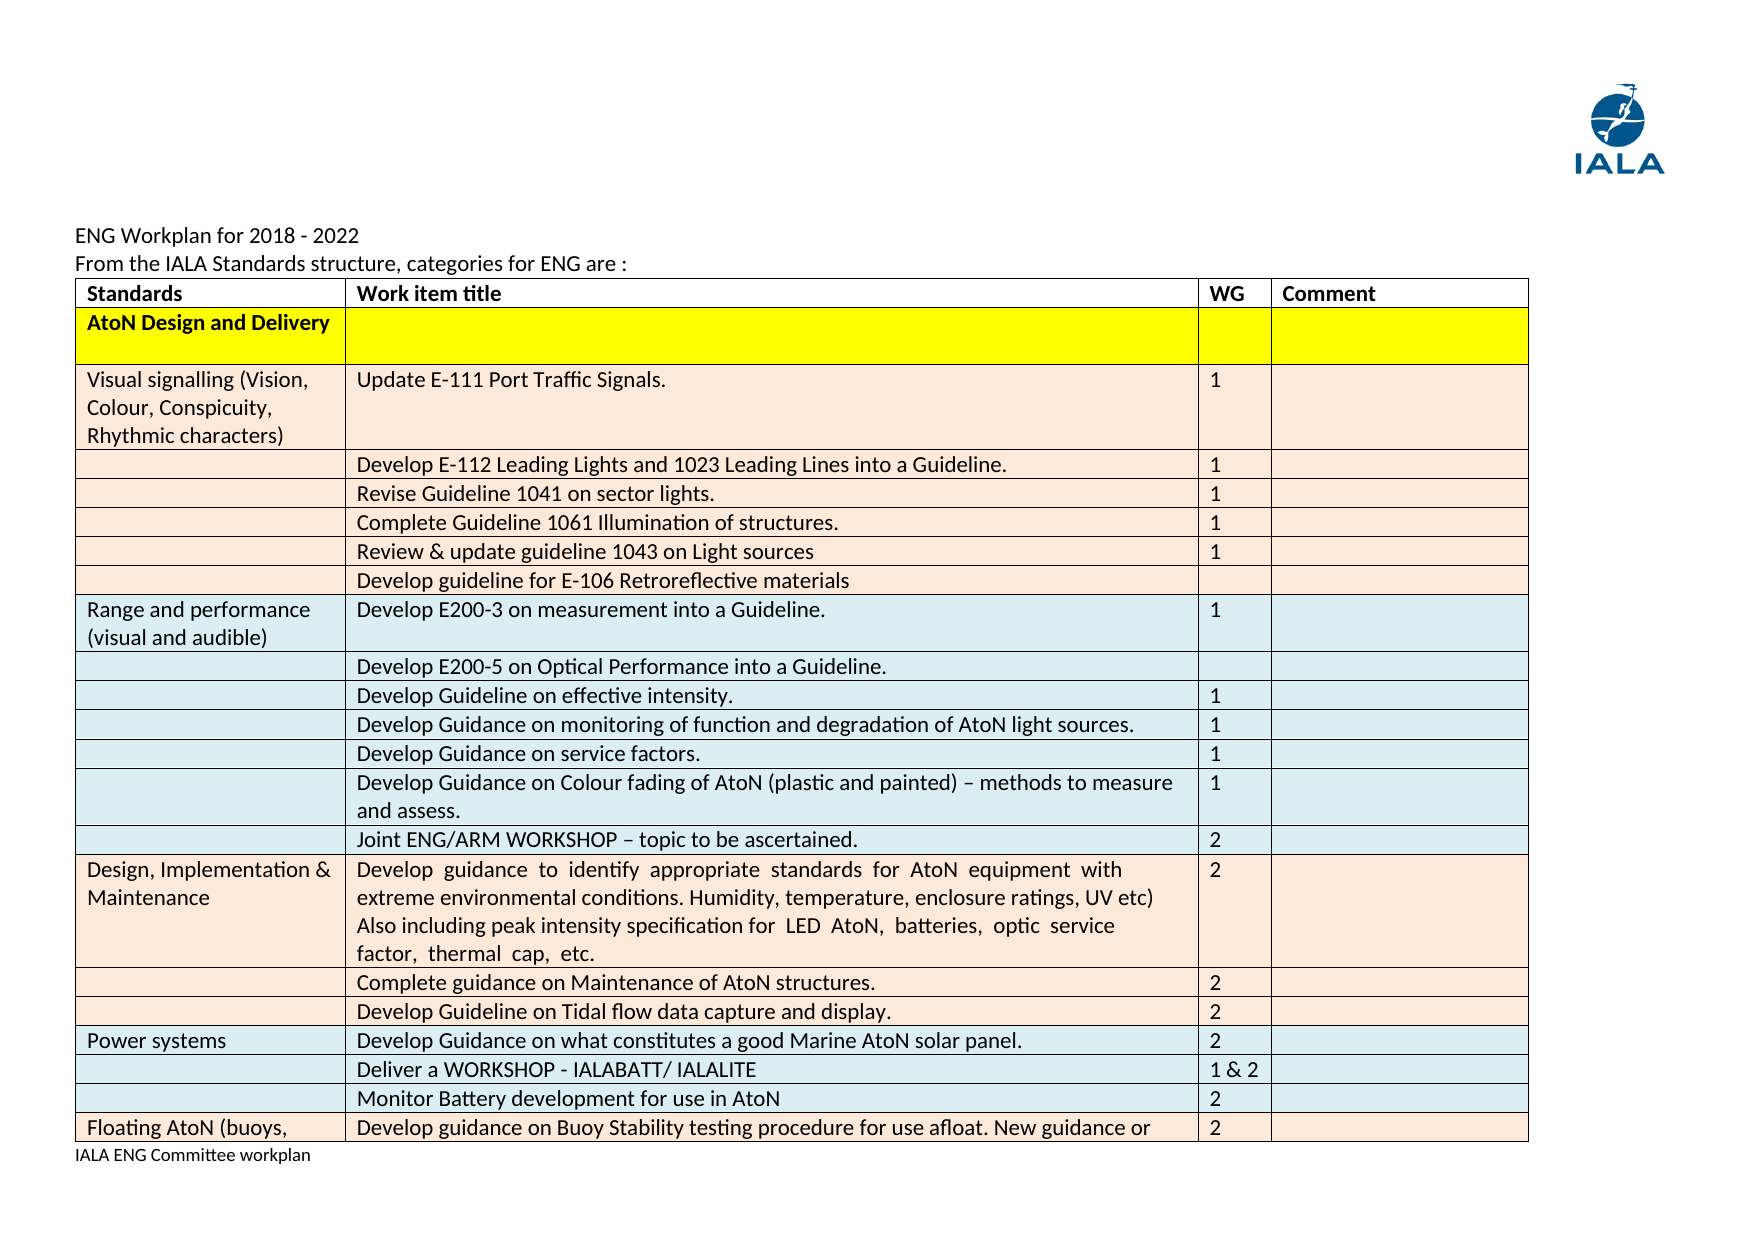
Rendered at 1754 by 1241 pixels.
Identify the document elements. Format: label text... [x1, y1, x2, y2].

table_cell Develop E200-5 on Optical Performance into a Guideline. [346, 652, 1198, 680]
table_cell [1272, 1113, 1528, 1141]
table_cell 1 [1199, 710, 1271, 738]
table_cell Update E-111 Port Traffic Signals. [346, 365, 1198, 449]
table_header Standards [76, 279, 345, 307]
table_cell [1272, 365, 1528, 449]
table_cell 2 [1199, 968, 1271, 996]
table_cell [76, 997, 345, 1025]
table_cell [1272, 740, 1528, 767]
table_cell [1272, 769, 1528, 824]
table_cell [76, 681, 345, 709]
table_cell [1272, 968, 1528, 996]
picture [1556, 73, 1679, 194]
text ENG Workplan for 2018 - 2022 [75, 222, 1679, 249]
table_cell [76, 652, 345, 680]
table_cell Power systems [76, 1026, 345, 1054]
table_cell Develop Guideline on effective intensity. [346, 681, 1198, 709]
table_cell [76, 968, 345, 996]
table_cell Develop Guidance on service factors. [346, 740, 1198, 767]
table_cell 1 [1199, 740, 1271, 767]
table_cell [76, 1055, 345, 1083]
table_cell 2 [1199, 1026, 1271, 1054]
table_cell [1272, 710, 1528, 738]
table_header WG [1199, 279, 1271, 307]
table_cell Range and performance (visual and audible) [76, 595, 345, 651]
table_cell [76, 479, 345, 507]
table_cell [1199, 308, 1271, 364]
table_cell Visual signalling (Vision, Colour, Conspicuity, Rhythmic characters) [76, 365, 345, 449]
table_cell Develop guidance on Buoy Stability testing procedure for use afloat. New guidance or develop existing. [346, 1113, 1198, 1141]
table_cell Develop Guidance on Colour fading of AtoN (plastic and painted) – methods to measure and assess. [346, 769, 1198, 824]
table_cell [1272, 1026, 1528, 1054]
table_cell 2 [1199, 826, 1271, 854]
table_cell AtoN Design and Delivery [76, 308, 345, 364]
table_cell [76, 450, 345, 478]
table_cell 2 [1199, 855, 1271, 967]
table_header Work item title [346, 279, 1198, 307]
table_cell [1272, 681, 1528, 709]
table_cell 1 [1199, 508, 1271, 536]
table_cell 2 [1199, 1084, 1271, 1112]
table_cell [1272, 479, 1528, 507]
table_cell [76, 769, 345, 824]
table_cell Monitor Battery development for use in AtoN [346, 1084, 1198, 1112]
table_cell [1272, 508, 1528, 536]
table_cell 1 [1199, 681, 1271, 709]
table_cell [1272, 566, 1528, 594]
table_cell Develop guidance to identify appropriate standards for AtoN equipment with extreme environmental conditions. Humidity, temperature, enclosure ratings, UV etc) Also including peak intensity specification for LED AtoN, batteries, optic service factor, thermal cap, etc. [346, 855, 1198, 967]
table_cell Develop Guideline on Tidal flow data capture and display. [346, 997, 1198, 1025]
table_cell [76, 537, 345, 565]
table_cell [76, 1084, 345, 1112]
table_cell 1 [1199, 595, 1271, 651]
table_cell [76, 740, 345, 767]
table_cell [1199, 652, 1271, 680]
table_cell [1272, 1084, 1528, 1112]
table_cell [76, 826, 345, 854]
table_cell Floating AtoN (buoys, moorings, stability, etc.) [76, 1113, 345, 1141]
table_cell Deliver a WORKSHOP - IALABATT/ IALALITE [346, 1055, 1198, 1083]
table_cell 2 [1199, 1113, 1271, 1141]
table_cell 1 [1199, 769, 1271, 824]
table_cell Complete Guideline 1061 Illumination of structures. [346, 508, 1198, 536]
table_cell Develop Guidance on monitoring of function and degradation of AtoN light sources. [346, 710, 1198, 738]
text From the IALA Standards structure, categories for ENG are : [75, 249, 1679, 278]
table_cell Review & update guideline 1043 on Light sources [346, 537, 1198, 565]
table_cell 1 [1199, 479, 1271, 507]
table_cell [1272, 826, 1528, 854]
table_cell 1 [1199, 365, 1271, 449]
table_cell Complete guidance on Maintenance of AtoN structures. [346, 968, 1198, 996]
table_cell [76, 508, 345, 536]
table_cell [1272, 652, 1528, 680]
table_cell [1272, 855, 1528, 967]
table_cell [76, 710, 345, 738]
table_cell [1272, 537, 1528, 565]
table_header Comment [1272, 279, 1528, 307]
table_cell Develop E200-3 on measurement into a Guideline. [346, 595, 1198, 651]
table_cell Develop guideline for E-106 Retroreflective materials [346, 566, 1198, 594]
table_cell [1272, 308, 1528, 364]
table_cell 1 & 2 [1199, 1055, 1271, 1083]
table_cell Design, Implementation & Maintenance [76, 855, 345, 967]
table_cell [346, 308, 1198, 364]
table_cell [1272, 1055, 1528, 1083]
table_cell [1272, 997, 1528, 1025]
table_cell Develop E-112 Leading Lights and 1023 Leading Lines into a Guideline. [346, 450, 1198, 478]
table_cell [1272, 450, 1528, 478]
table_cell [76, 566, 345, 594]
table_cell 1 [1199, 537, 1271, 565]
table_cell 2 [1199, 997, 1271, 1025]
table_cell Revise Guideline 1041 on sector lights. [346, 479, 1198, 507]
table_cell 1 [1199, 450, 1271, 478]
table_cell [1272, 595, 1528, 651]
table_cell Joint ENG/ARM WORKSHOP – topic to be ascertained. [346, 826, 1198, 854]
table_cell [1199, 566, 1271, 594]
table_cell Develop Guidance on what constitutes a good Marine AtoN solar panel. [346, 1026, 1198, 1054]
